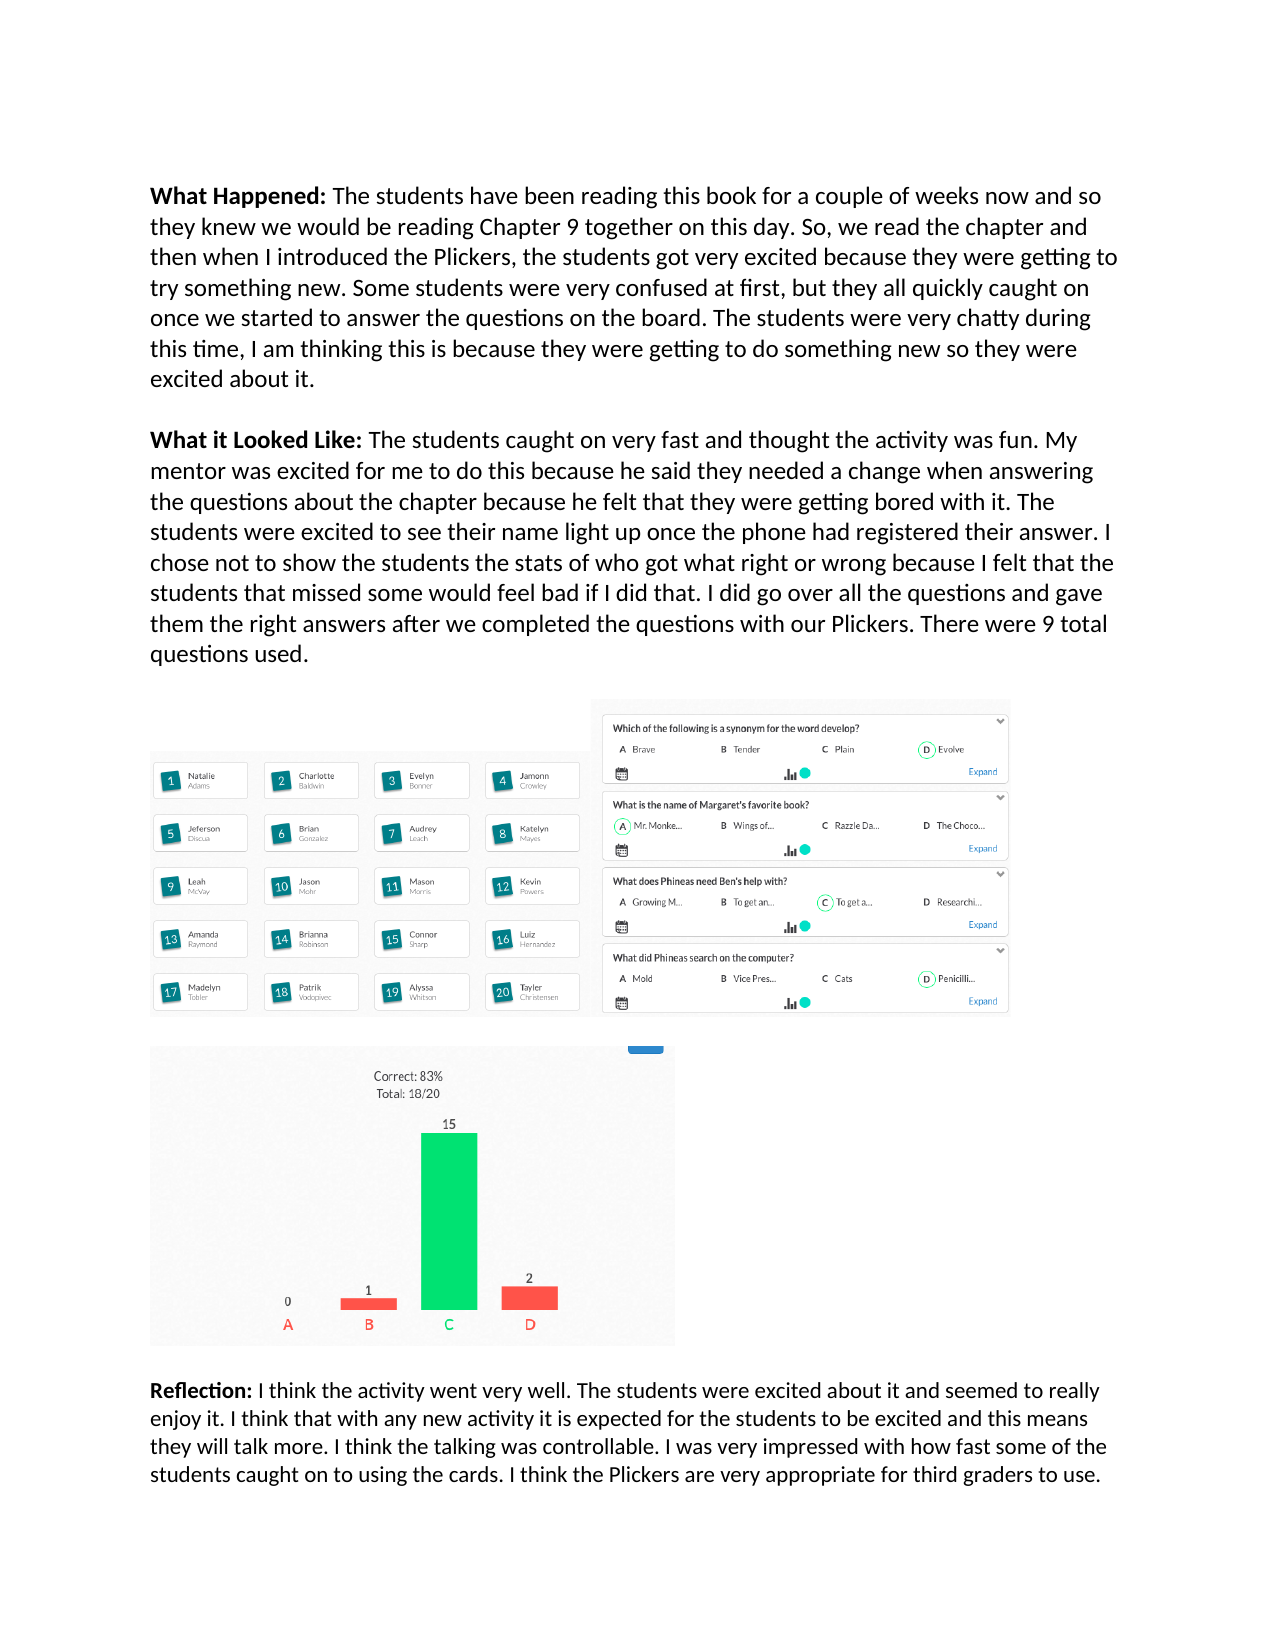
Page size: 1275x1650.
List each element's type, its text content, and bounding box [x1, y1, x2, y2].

text What Happened: The students have been reading this book for a couple of weeks now and so they knew we would be reading Chapter 9 together on this day. So, we read the chapter and then when I introduced the Plickers, the students got very excited because they were getting to try something new. Some students were very confused at first, but they all quickly caught on once we started to answer the questions on the board. The students were very chatty during this time, I am thinking this is because they were getting to do something new so they were excited about it. [150, 181, 1125, 394]
picture [150, 1046, 675, 1346]
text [150, 1376, 1125, 1488]
picture [150, 699, 1011, 1017]
text What it Looked Like: The students caught on very fast and thought the activity was fun. My mentor was excited for me to do this because he said they needed a change when answering the questions about the chapter because he felt that they were getting bored with it. The students were excited to see their name light up once the phone had registered their answer. I chose not to show the students the stats of who got what right or wrong because I felt that the students that missed some would feel bad if I did that. I did go over all the questions and gave them the right answers after we completed the questions with our Plickers. There were 9 total questions used. [150, 425, 1125, 669]
